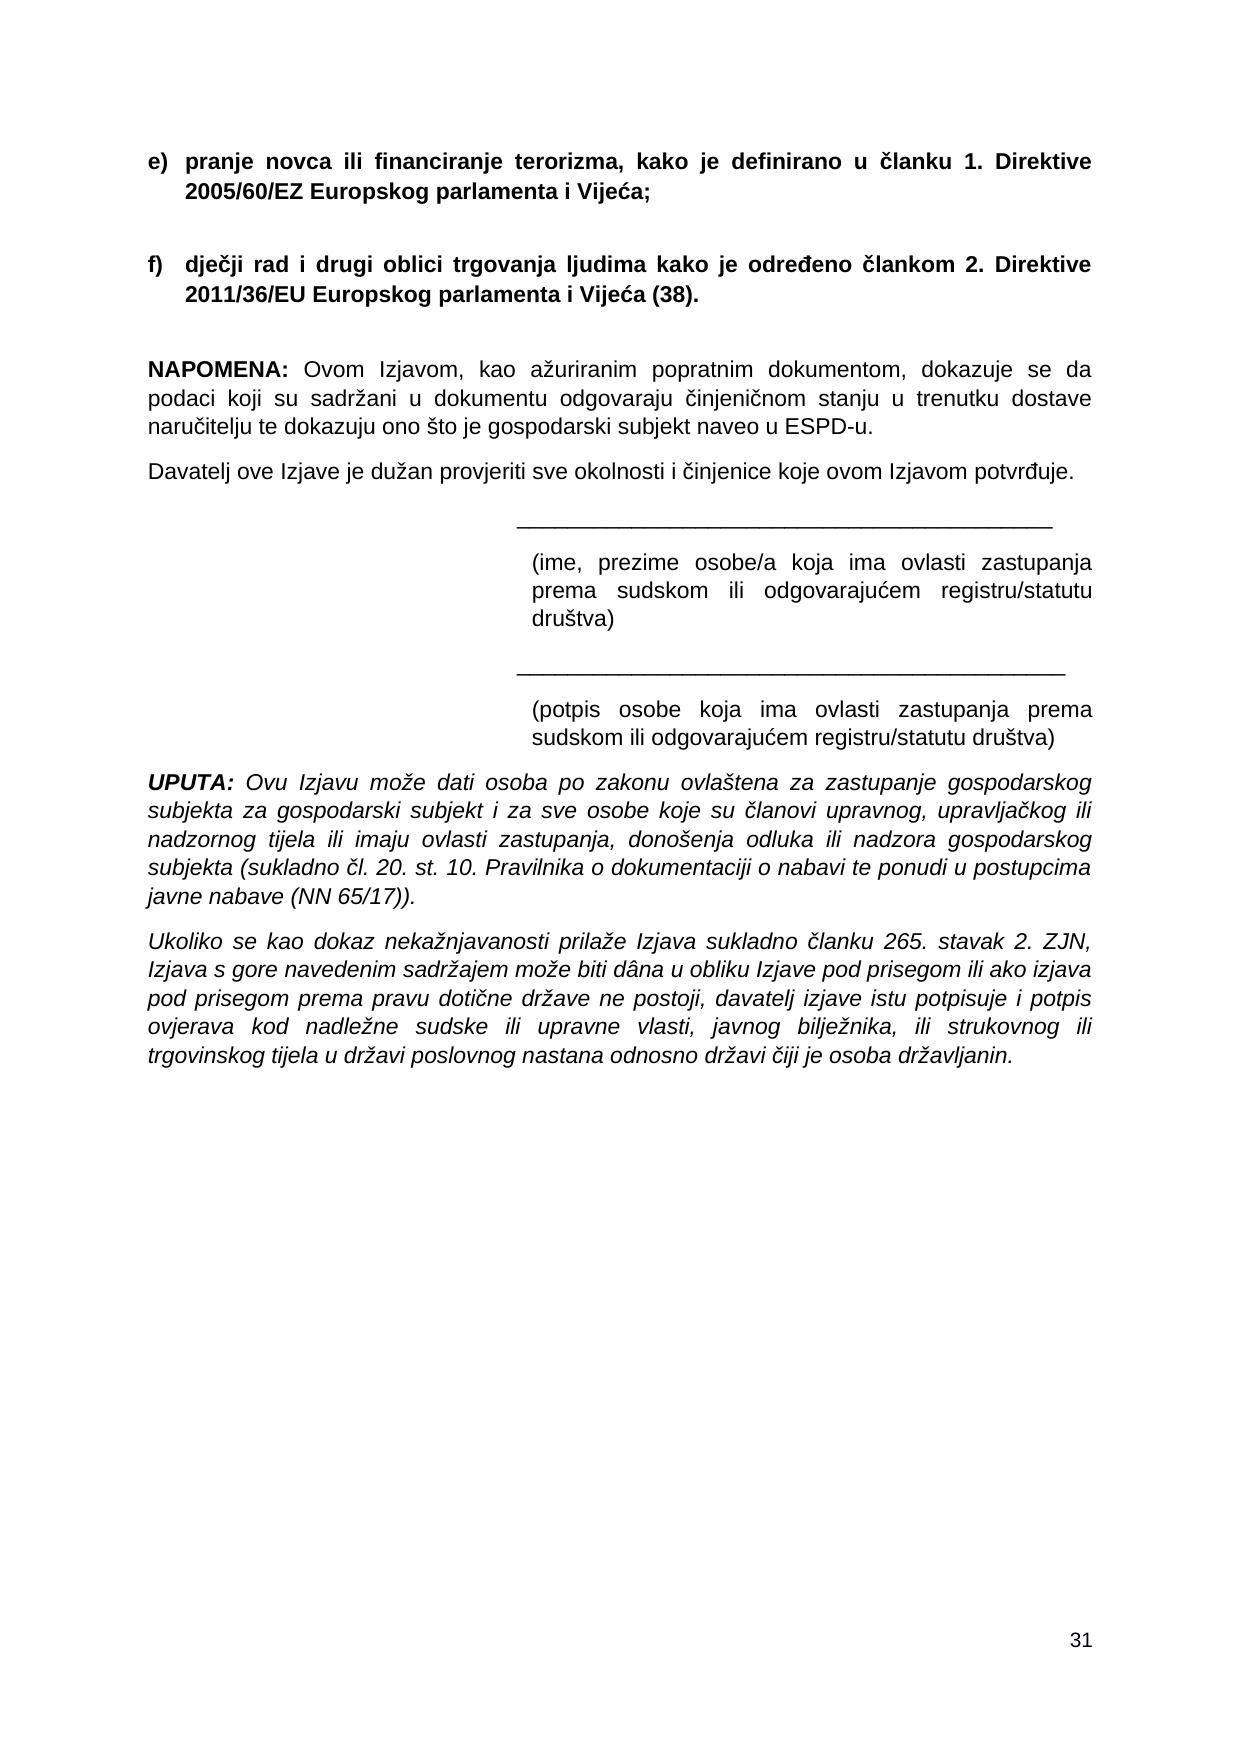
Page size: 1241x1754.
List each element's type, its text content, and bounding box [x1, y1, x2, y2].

text ___________________________________________ [516, 650, 1093, 677]
text NAPOMENA: Ovom Izjavom, kao ažuriranim popratnim dokumentom, dokazuje se da podaci koji su sadržani u dokumentu odgovaraju činjeničnom stanju u trenutku dostave naručitelju te dokazuju ono što je gospodarski subjekt naveo u ESPD-u. [148, 356, 1093, 439]
text Ukoliko se kao dokaz nekažnjavanosti prilaže Izjava sukladno članku 265. stavak 2. ZJN, Izjava s gore navedenim sadržajem može biti dâna u obliku Izjave pod prisegom ili ako izjava pod prisegom prema pravu dotične države ne postoji, davatelj izjave istu potpisuje i potpis ovjerava kod nadležne sudske ili upravne vlasti, javnog bilježnika, ili strukovnog ili trgovinskog tijela u državi poslovnog nastana odnosno državi čiji je osoba državljanin. [148, 928, 1093, 1068]
text (ime, prezime osobe/a koja ima ovlasti zastupanja prema sudskom ili odgovarajućem registru/statutu društva) [532, 548, 1093, 632]
text UPUTA: Ovu Izjavu može dati osoba po zakonu ovlaštena za zastupanje gospodarskog subjekta za gospodarski subjekt i za sve osobe koje su članovi upravnog, upravljačkog ili nadzornog tijela ili imaju ovlasti zastupanja, donošenja odluka ili nadzora gospodarskog subjekta (sukladno čl. 20. st. 10. Pravilnika o dokumentaciji o nabavi te ponudi u postupcima javne nabave (NN 65/17)). [148, 769, 1093, 909]
list pranje novca ili financiranje terorizma, kako je definirano u članku 1. Direktive 2005/60/EZ Europskog parlamenta i Vijeća; [148, 148, 1093, 204]
list dječji rad i drugi oblici trgovanja ljudima kako je određeno člankom 2. Direktive 2011/36/EU Europskog parlamenta i Vijeća (38). [148, 251, 1093, 307]
text __________________________________________ [516, 503, 1058, 530]
text (potpis osobe koja ima ovlasti zastupanja prema sudskom ili odgovarajućem registru/statutu društva) [532, 696, 1093, 750]
text Davatelj ove Izjave je dužan provjeriti sve okolnosti i činjenice koje ovom Izjavom potvrđuje. [148, 458, 1093, 484]
